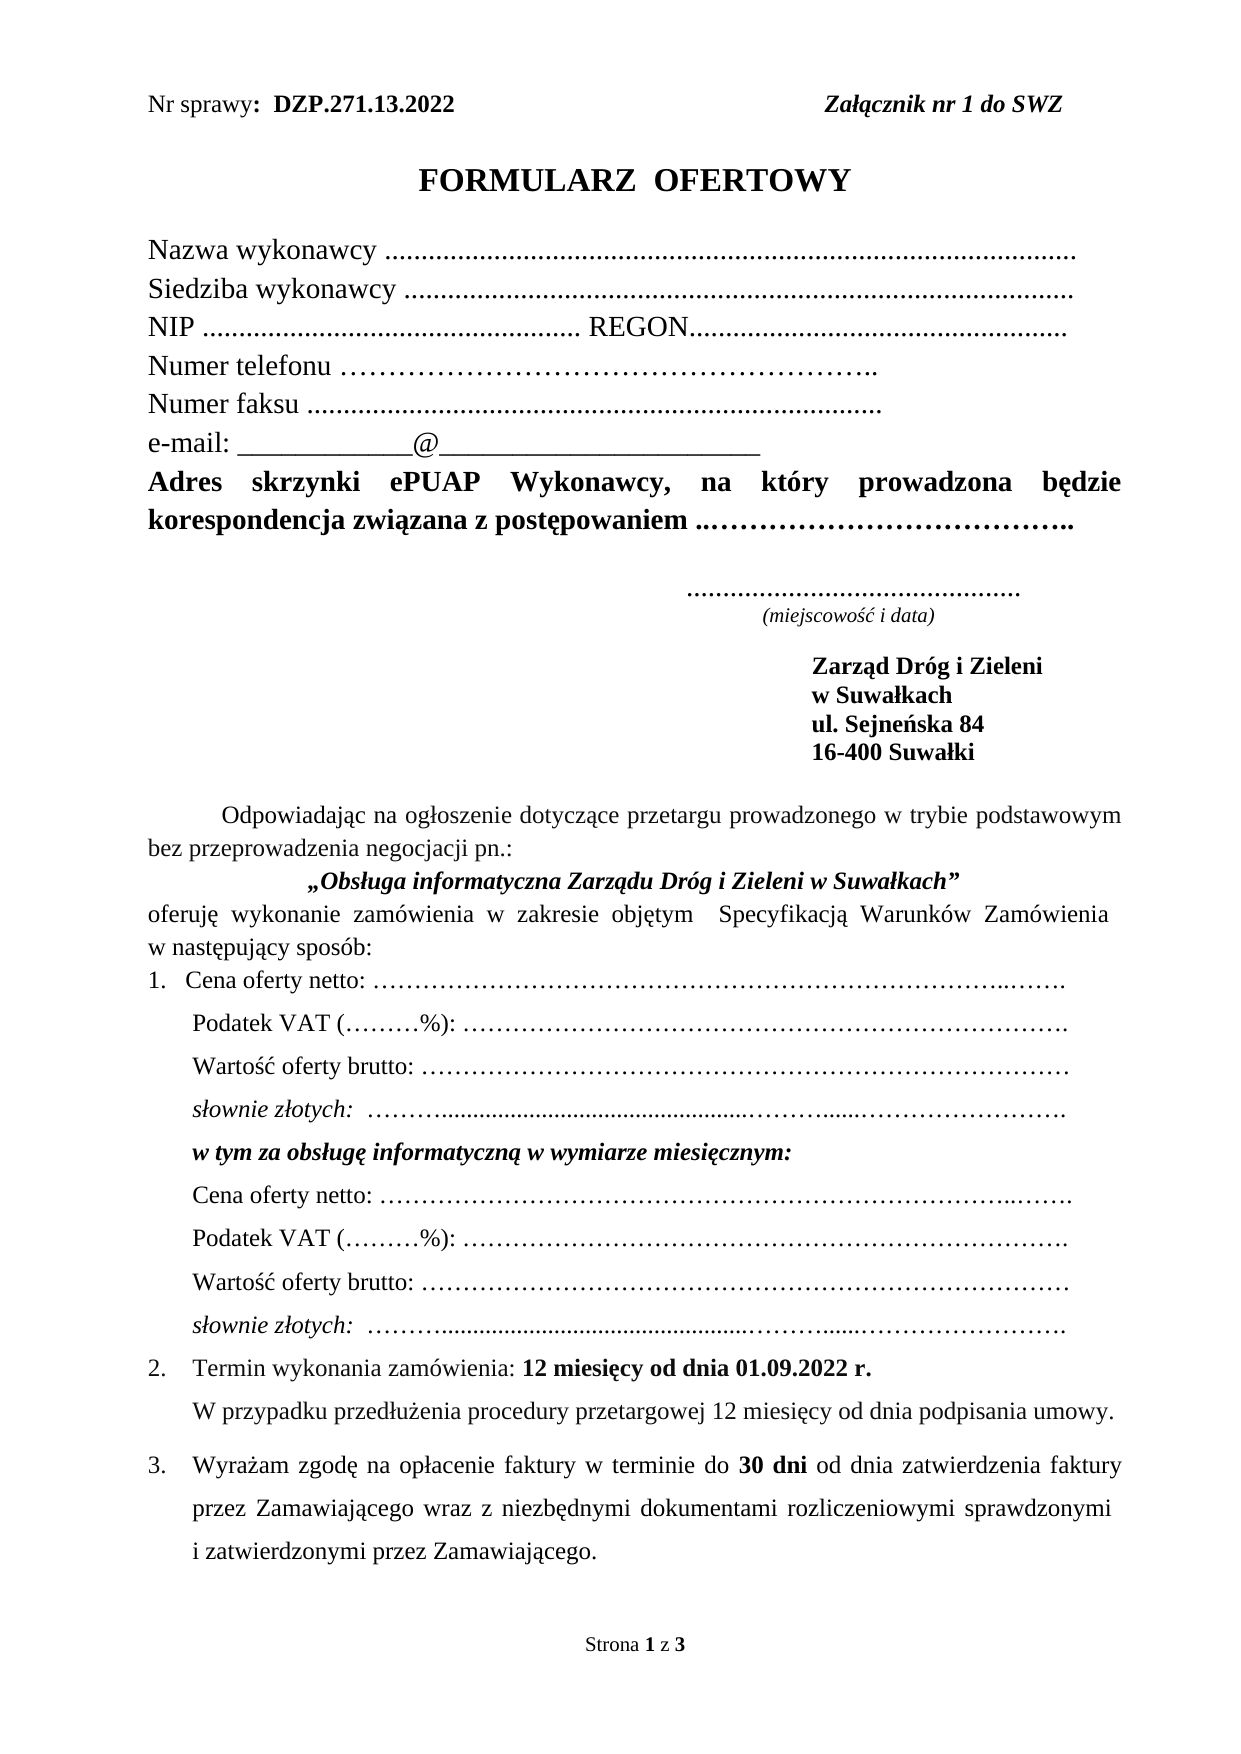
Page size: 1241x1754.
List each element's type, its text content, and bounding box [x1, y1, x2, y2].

text (miejscowość i data) [148, 603, 1122, 627]
text Nazwa wykonawcy ............................................................................................... [148, 232, 1122, 266]
text Adres skrzynki ePUAP Wykonawcy, na który prowadzona będzie korespondencja związana z postępowaniem ..……………………………….. [148, 464, 1122, 536]
text słownie złotych: ……….................................................………......……………………. [192, 1094, 1122, 1123]
text oferuję wykonanie zamówienia w zakresie objętym Specyfikacją Warunków Zamówienia w następujący sposób: [148, 899, 1122, 961]
text Wartość oferty brutto: …………………………………………………………………… [192, 1051, 1122, 1080]
subtitle ul. Sejneńska 84 [738, 709, 1122, 737]
text Cena oferty netto: …………………………………………………………………..……. [148, 1180, 1122, 1209]
text .............................................. [590, 569, 1122, 603]
text Wartość oferty brutto: …………………………………………………………………… [192, 1267, 1122, 1295]
text „Obsługa informatyczna Zarządu Dróg i Zieleni w Suwałkach” [148, 866, 1122, 894]
list Wyrażam zgodę na opłacenie faktury w terminie do 30 dni od dnia zatwierdzenia faktury przez Zamawiającego wraz z niezbędnymi dokumentami rozliczeniowymi sprawdzonymi i zatwierdzonymi przez Zamawiającego. [148, 1450, 1122, 1565]
text słownie złotych: ……….................................................………......……………………. [192, 1310, 1122, 1338]
subtitle FORMULARZ OFERTOWY [148, 161, 1122, 199]
text Numer telefonu ……………………………………………….. [148, 348, 1122, 382]
list Cena oferty netto: …………………………………………………………………..……. [148, 965, 1122, 993]
text NIP .................................................... REGON.................................................... [148, 309, 1122, 343]
text W przypadku przedłużenia procedury przetargowej 12 miesięcy od dnia podpisania umowy. [148, 1396, 1122, 1425]
text e-mail: ____________@______________________ [148, 425, 1122, 459]
text Numer faksu ............................................................................... [148, 387, 1122, 420]
text Podatek VAT (………%): ………………………………………………………………. [185, 1223, 1122, 1252]
subtitle 16-400 Suwałki [738, 737, 1122, 766]
text Siedziba wykonawcy ............................................................................................ [148, 271, 1122, 304]
text Podatek VAT (………%): ………………………………………………………………. [185, 1008, 1122, 1037]
list Termin wykonania zamówienia: 12 miesięcy od dnia 01.09.2022 r. [148, 1353, 1122, 1382]
subtitle Zarząd Dróg i Zieleni w Suwałkach [811, 651, 1122, 709]
text w tym za obsługę informatyczną w wymiarze miesięcznym: [148, 1137, 1122, 1166]
text Odpowiadając na ogłoszenie dotyczące przetargu prowadzonego w trybie podstawowym bez przeprowadzenia negocjacji pn.: [148, 800, 1122, 861]
subtitle Nr sprawy: DZP.271.13.2022 Załącznik nr 1 do SWZ [148, 89, 1122, 117]
